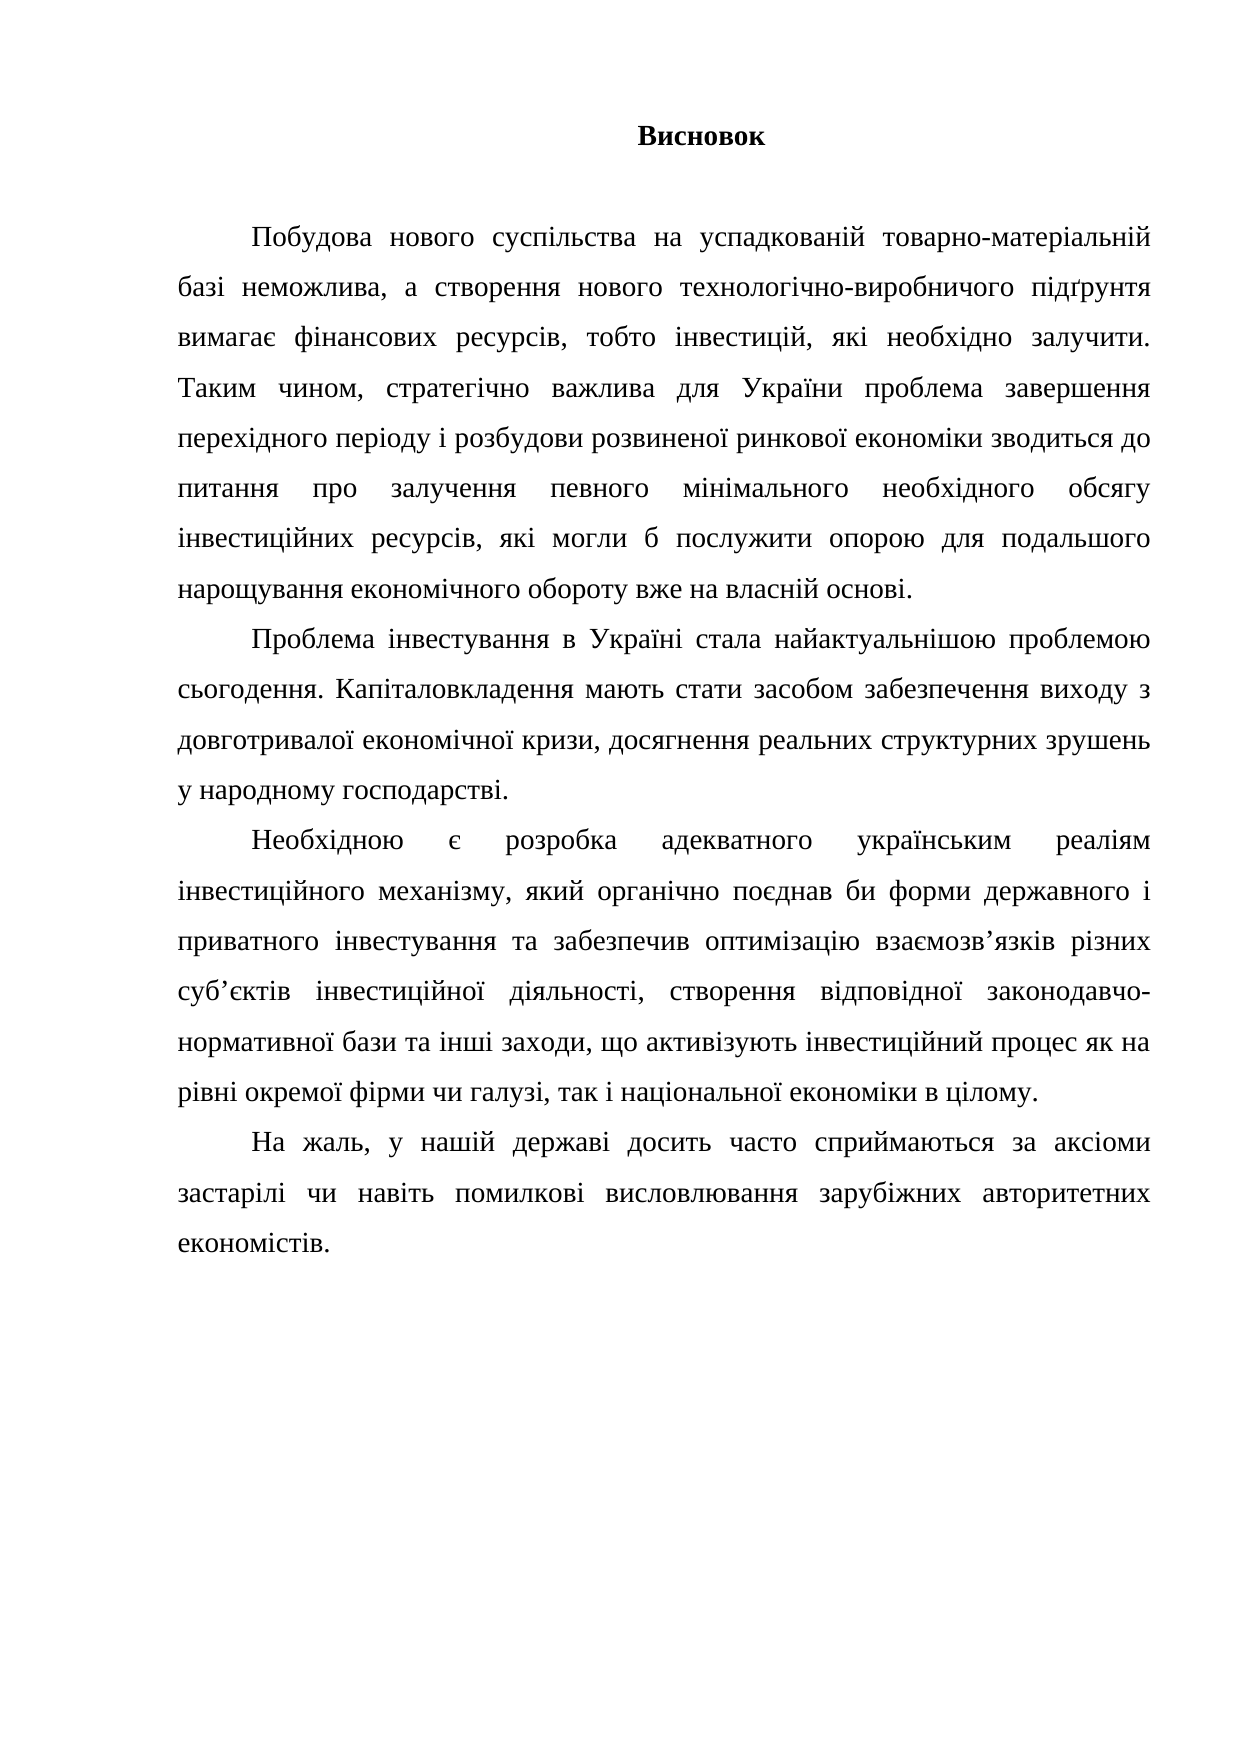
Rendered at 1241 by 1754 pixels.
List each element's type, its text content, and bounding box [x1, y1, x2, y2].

text Проблема інвестування в Україні стала найактуальнішою проблемою сьогодення. Капіталовкладення мають стати засобом забезпечення виходу з довготривалої економічної кризи, досягнення реальних структурних зрушень у народному господарстві. [177, 621, 1152, 806]
text Побудова нового суспільства на успадкованій товарно-матеріальній базі неможлива, а створення нового технологічно-виробничого підґрунтя вимагає фінансових ресурсів, тобто інвестицій, які необхідно залучити. Таким чином, стратегічно важлива для України проблема завершення перехідного періоду і розбудови розвиненої ринкової економіки зводиться до питання про залучення певного мінімального необхідного обсягу інвестиційних ресурсів, які могли б послужити опорою для подальшого нарощування економічного обороту вже на власній основі. [177, 219, 1152, 604]
text На жаль, у нашій державі досить часто сприймаються за аксіоми застарілі чи навіть помилкові висловлювання зарубіжних авторитетних економістів. [177, 1124, 1152, 1258]
text Необхідною є розробка адекватного українським реаліям інвестиційного механізму, який органічно поєднав би форми державного і приватного інвестування та забезпечив оптимізацію взаємозв’язків різних суб’єктів інвестиційної діяльності, створення відповідної законодавчо-нормативної бази та інші заходи, що активізують інвестиційний процес як на рівні окремої фірми чи галузі, так і національної економіки в цілому. [177, 822, 1152, 1108]
text Висновок [177, 118, 1152, 152]
